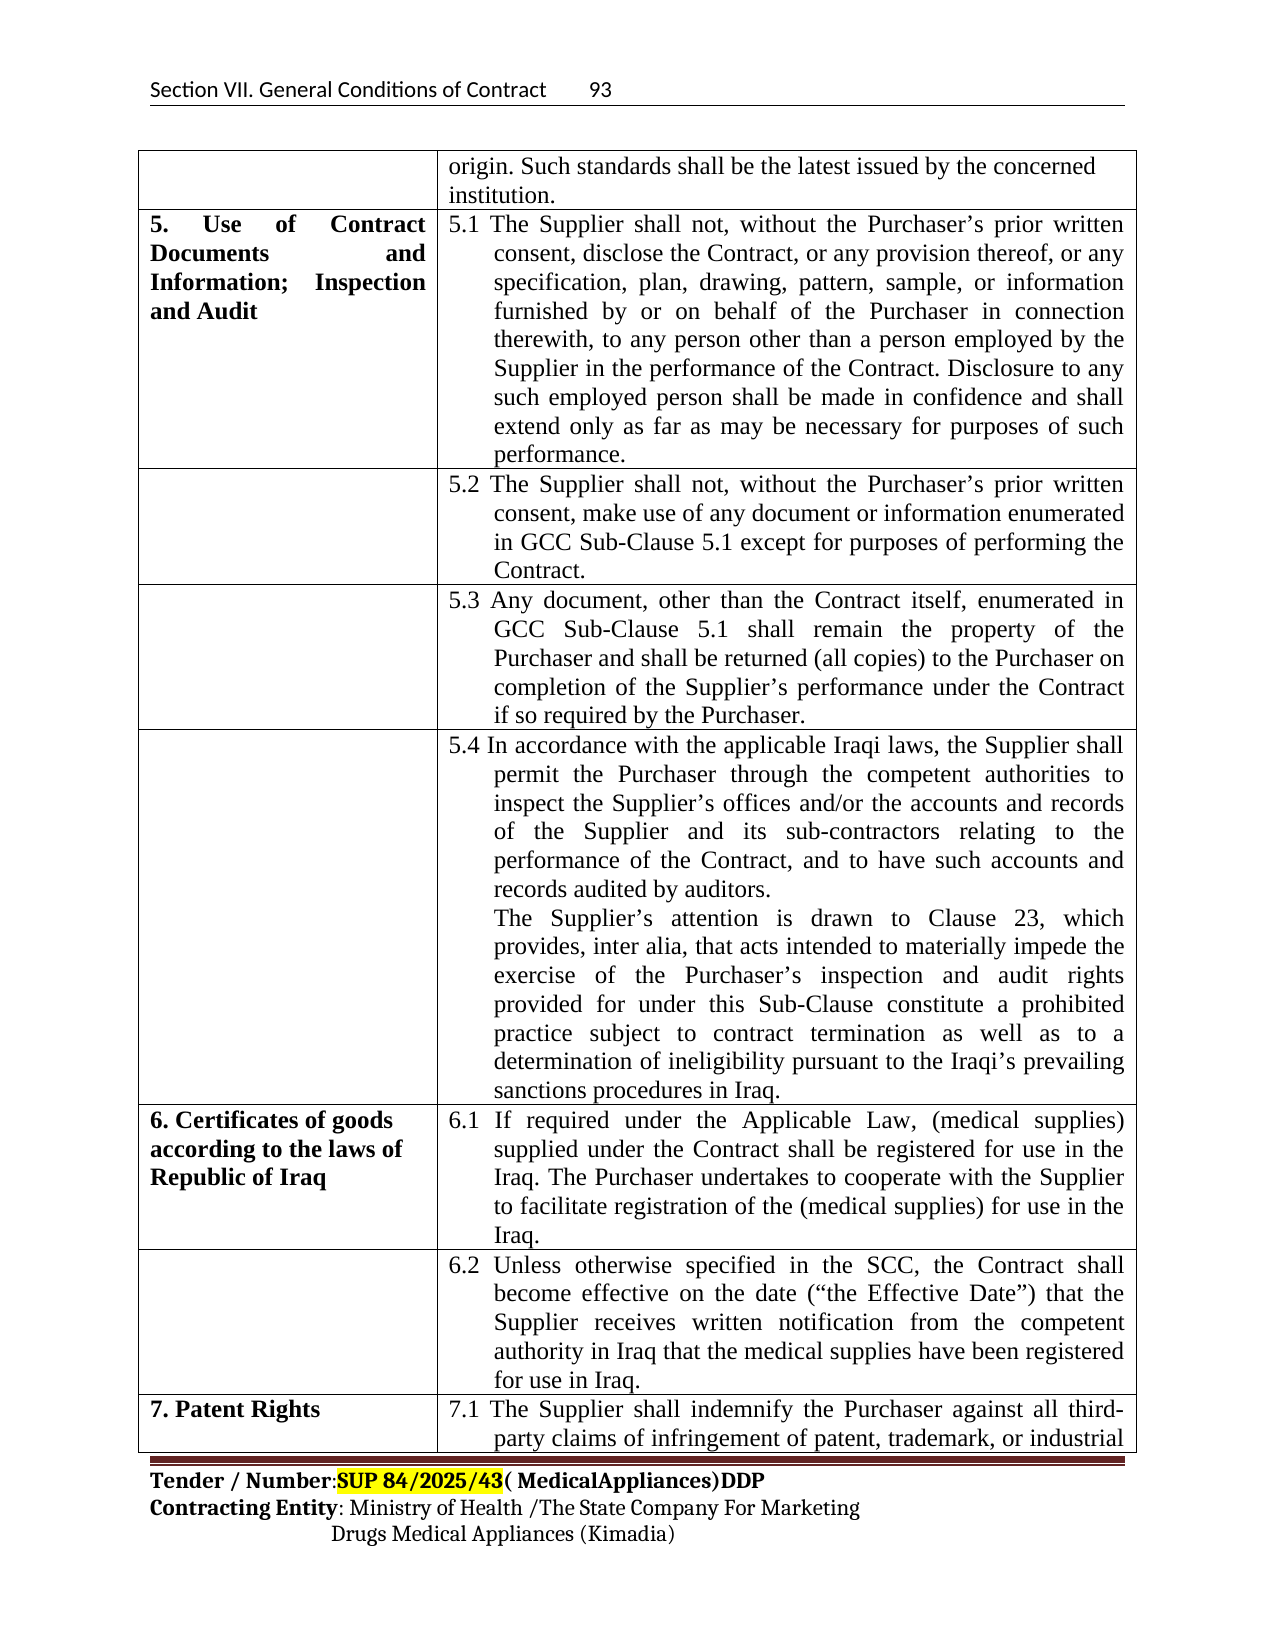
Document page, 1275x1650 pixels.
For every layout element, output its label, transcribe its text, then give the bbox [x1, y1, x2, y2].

table_header [139, 151, 437, 208]
table_cell [139, 730, 437, 1104]
table_cell 5.1 The Supplier shall not, without the Purchaser’s prior written consent, disclose the Contract, or any provision thereof, or any specification, plan, drawing, pattern, sample, or information furnished by or on behalf of the Purchaser in connection therewith, to any person other than a person employed by the Supplier in the performance of the Contract. Disclosure to any such employed person shall be made in confidence and shall extend only as far as may be necessary for purposes of such performance. [438, 210, 1136, 468]
table_cell [139, 1250, 437, 1393]
table_cell [139, 469, 437, 584]
table_cell 7. Patent Rights [139, 1395, 437, 1452]
table_cell 6.1 If required under the Applicable Law, (medical supplies) supplied under the Contract shall be registered for use in the Iraq. The Purchaser undertakes to cooperate with the Supplier to facilitate registration of the (medical supplies) for use in the Iraq. [438, 1105, 1136, 1249]
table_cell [438, 1395, 1136, 1452]
table_cell [139, 585, 437, 729]
table_cell 5.2 The Supplier shall not, without the Purchaser’s prior written consent, make use of any document or information enumerated in GCC Sub-Clause 5.1 except for purposes of performing the Contract. [438, 469, 1136, 584]
table_cell 5. Use of Contract Documents and Information; Inspection and Audit [139, 210, 437, 468]
table_cell 5.4 In accordance with the applicable Iraqi laws, the Supplier shall permit the Purchaser through the competent authorities to inspect the Supplier’s offices and/or the accounts and records of the Supplier and its sub-contractors relating to the performance of the Contract, and to have such accounts and records audited by auditors. The Supplier’s attention is drawn to Clause 23, which provides, inter alia, that acts intended to materially impede the exercise of the Purchaser’s inspection and audit rights provided for under this Sub-Clause constitute a prohibited practice subject to contract termination as well as to a determination of ineligibility pursuant to the Iraqi’s prevailing sanctions procedures in Iraq. [438, 730, 1136, 1104]
table_cell 6.2 Unless otherwise specified in the SCC, the Contract shall become effective on the date (“the Effective Date”) that the Supplier receives written notification from the competent authority in Iraq that the medical supplies have been registered for use in Iraq. [438, 1250, 1136, 1393]
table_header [438, 151, 1136, 208]
table_cell 6. Certificates of goods according to the laws of Republic of Iraq [139, 1105, 437, 1249]
table_cell 5.3 Any document, other than the Contract itself, enumerated in GCC Sub-Clause 5.1 shall remain the property of the Purchaser and shall be returned (all copies) to the Purchaser on completion of the Supplier’s performance under the Contract if so required by the Purchaser. [438, 585, 1136, 729]
